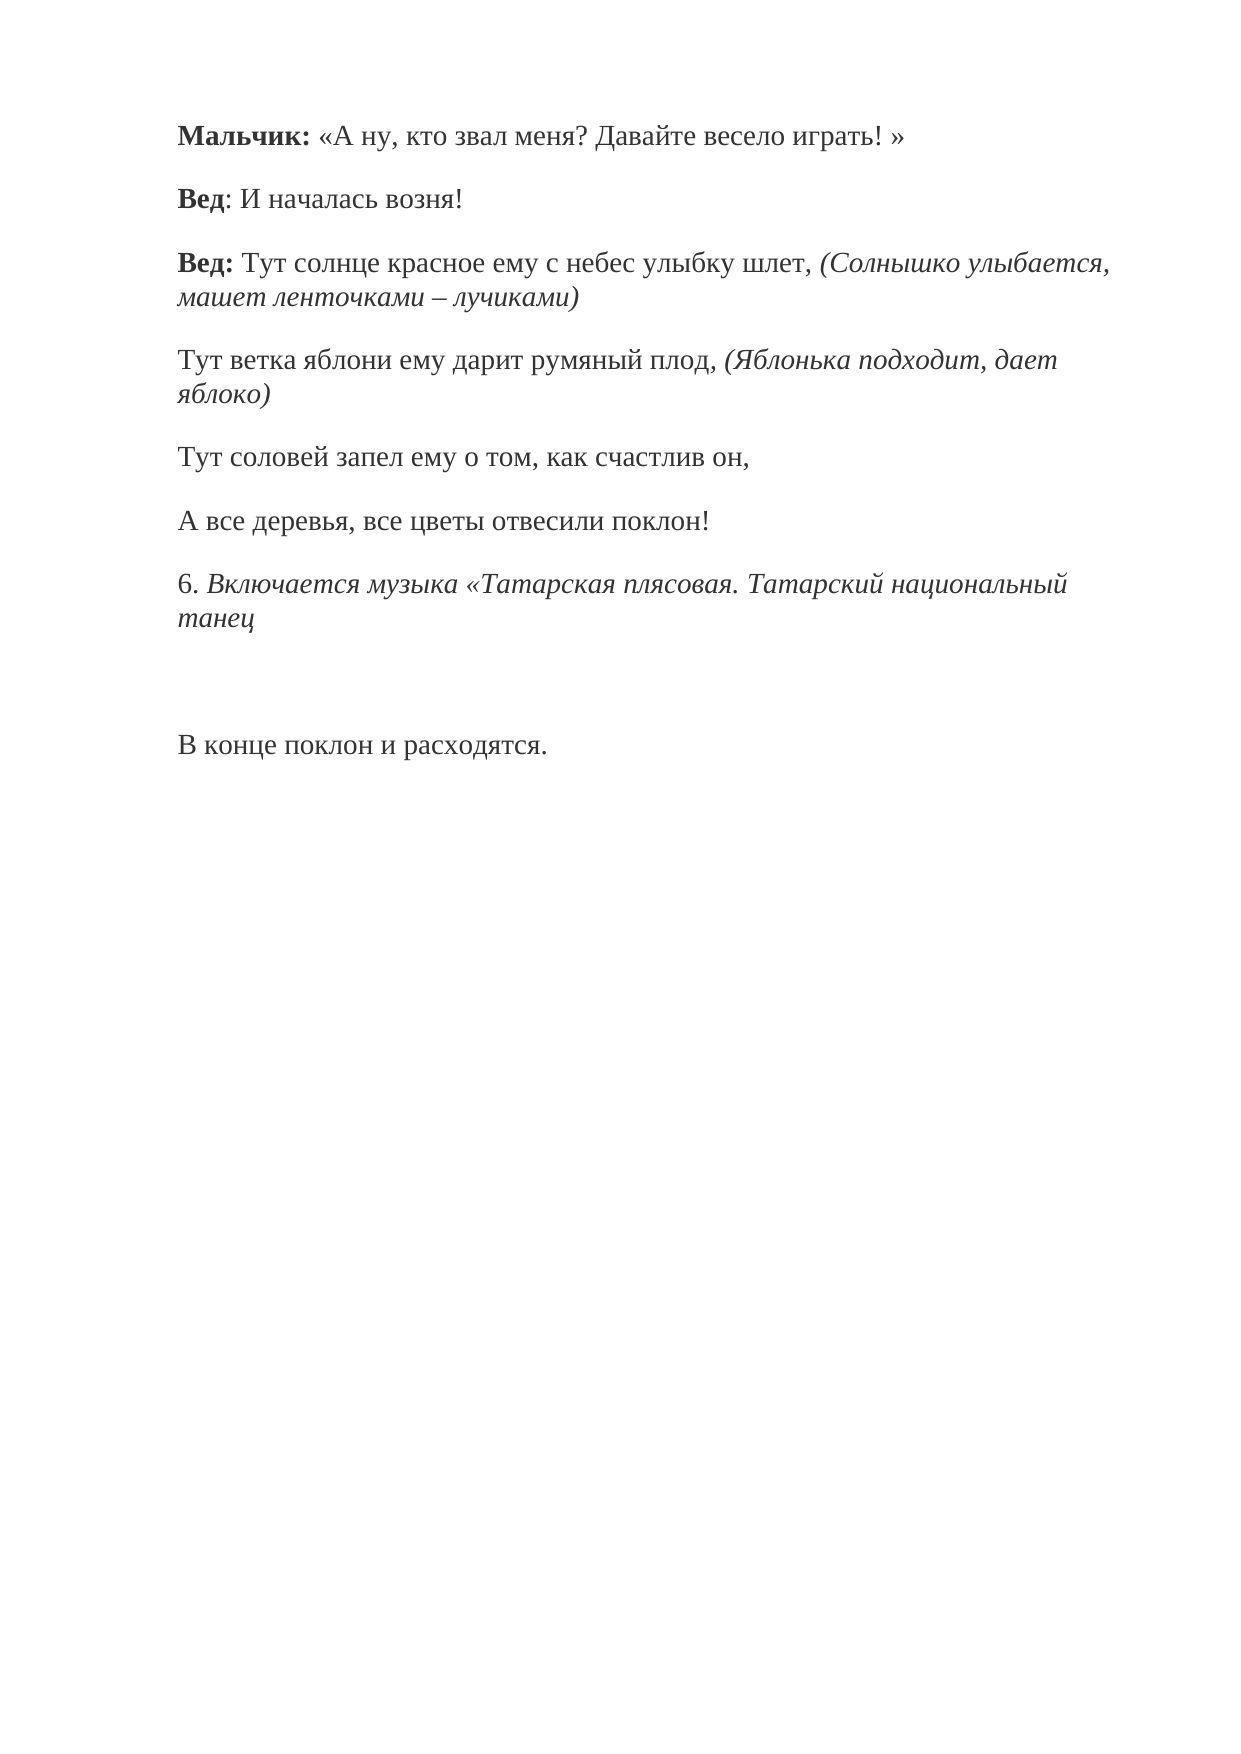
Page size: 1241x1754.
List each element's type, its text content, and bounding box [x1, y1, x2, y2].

text Мальчик: «А ну, кто звал меня? Давайте весело играть! » [177, 118, 1152, 152]
text 6. Включается музыка «Татарская плясовая. Татарский национальный танец [177, 566, 1152, 633]
text В конце поклон и расходятся. [177, 727, 1152, 761]
text Тут ветка яблони ему дарит румяный плод, (Яблонька подходит, дает яблоко) [177, 342, 1152, 409]
text Тут соловей запел ему о том, как счастлив он, [177, 439, 1152, 473]
text А все деревья, все цветы отвесили поклон! [177, 503, 1152, 536]
text Вед: Тут солнце красное ему с небес улыбку шлет, (Солнышко улыбается, машет ленточками – лучиками) [177, 245, 1152, 312]
text Вед: И началась возня! [177, 182, 1152, 215]
